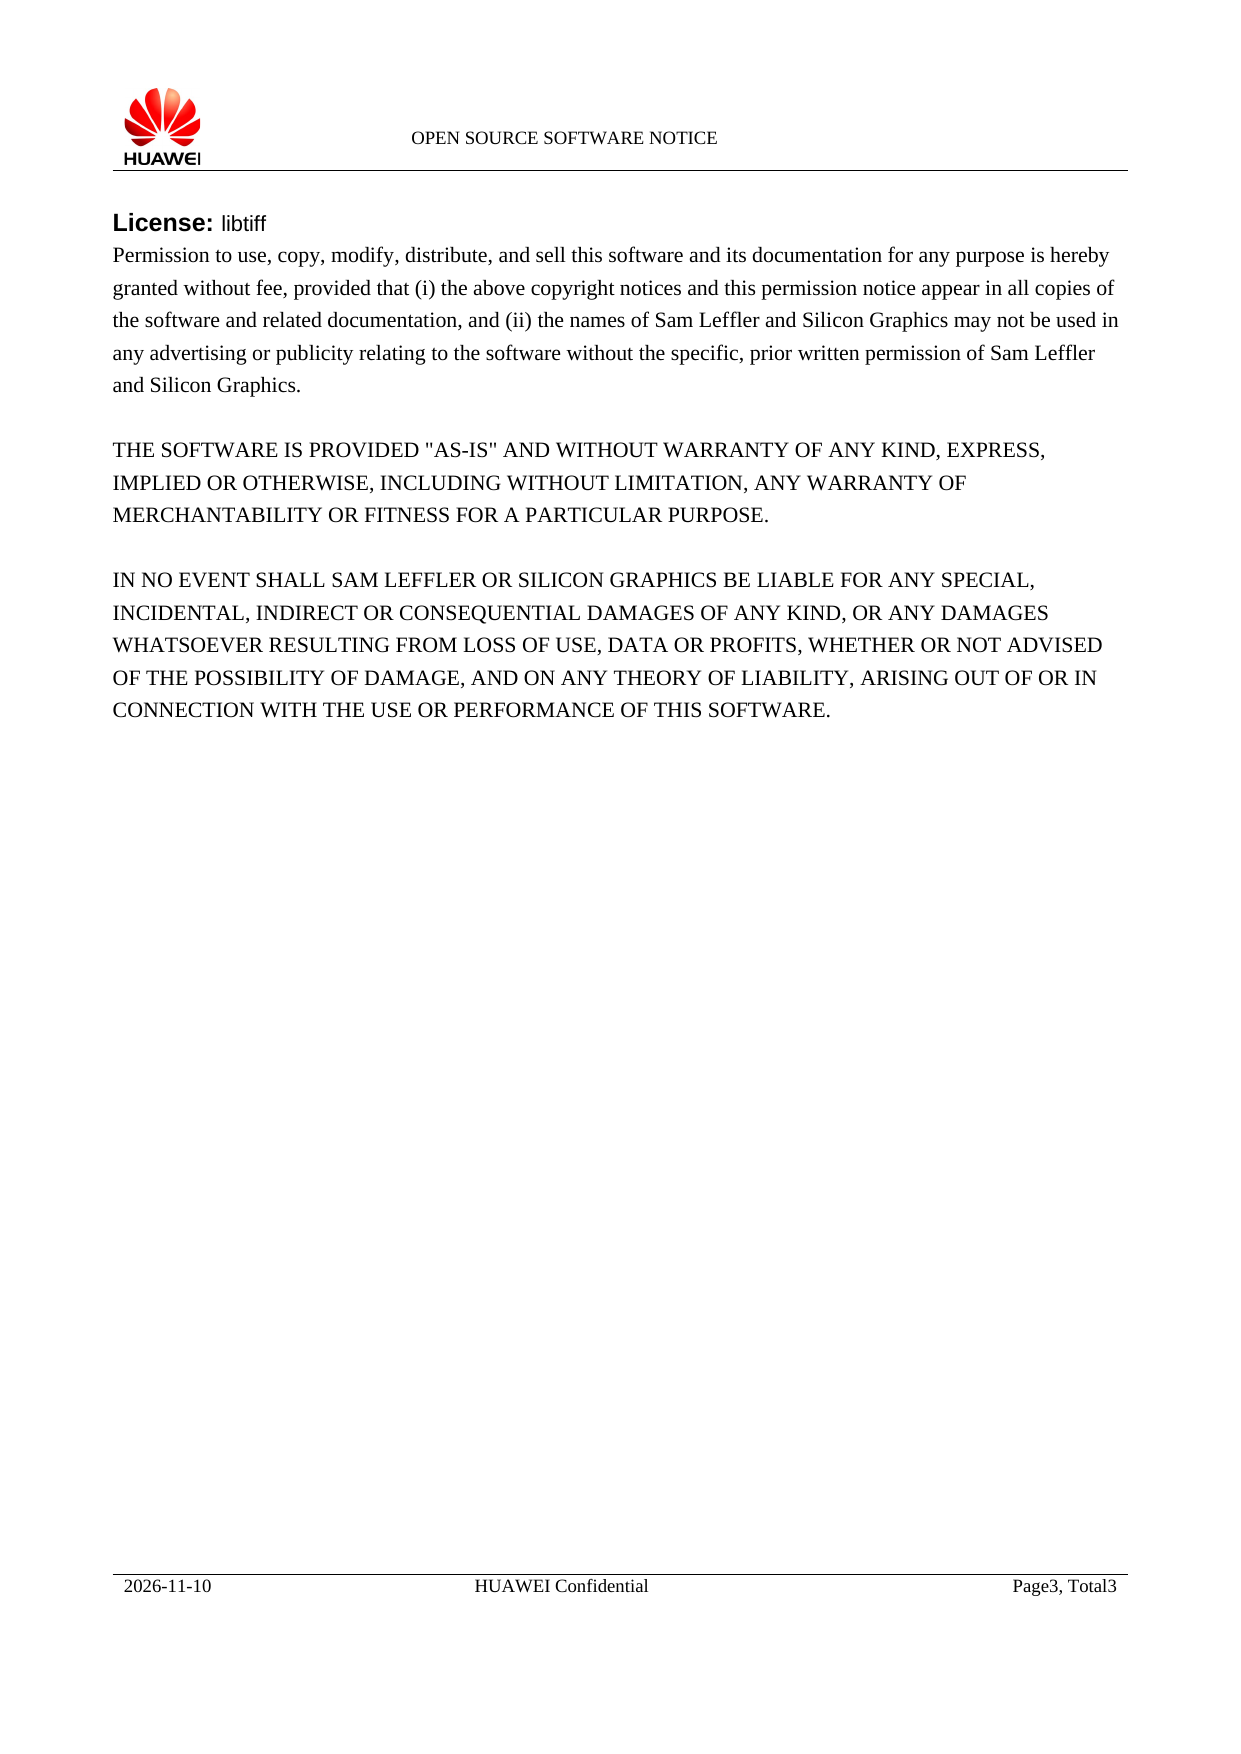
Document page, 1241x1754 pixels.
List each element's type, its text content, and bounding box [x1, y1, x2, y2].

text THE SOFTWARE IS PROVIDED "AS-IS" AND WITHOUT WARRANTY OF ANY KIND, EXPRESS, IMPLIED OR OTHERWISE, INCLUDING WITHOUT LIMITATION, ANY WARRANTY OF MERCHANTABILITY OR FITNESS FOR A PARTICULAR PURPOSE. [112, 434, 1128, 531]
picture [124, 88, 201, 165]
text License: libtiff [112, 206, 1128, 239]
text Permission to use, copy, modify, distribute, and sell this software and its documentation for any purpose is hereby granted without fee, provided that (i) the above copyright notices and this permission notice appear in all copies of the software and related documentation, and (ii) the names of Sam Leffler and Silicon Graphics may not be used in any advertising or publicity relating to the software without the specific, prior written permission of Sam Leffler and Silicon Graphics. [112, 239, 1128, 401]
text IN NO EVENT SHALL SAM LEFFLER OR SILICON GRAPHICS BE LIABLE FOR ANY SPECIAL, INCIDENTAL, INDIRECT OR CONSEQUENTIAL DAMAGES OF ANY KIND, OR ANY DAMAGES WHATSOEVER RESULTING FROM LOSS OF USE, DATA OR PROFITS, WHETHER OR NOT ADVISED OF THE POSSIBILITY OF DAMAGE, AND ON ANY THEORY OF LIABILITY, ARISING OUT OF OR IN CONNECTION WITH THE USE OR PERFORMANCE OF THIS SOFTWARE. [112, 564, 1128, 726]
